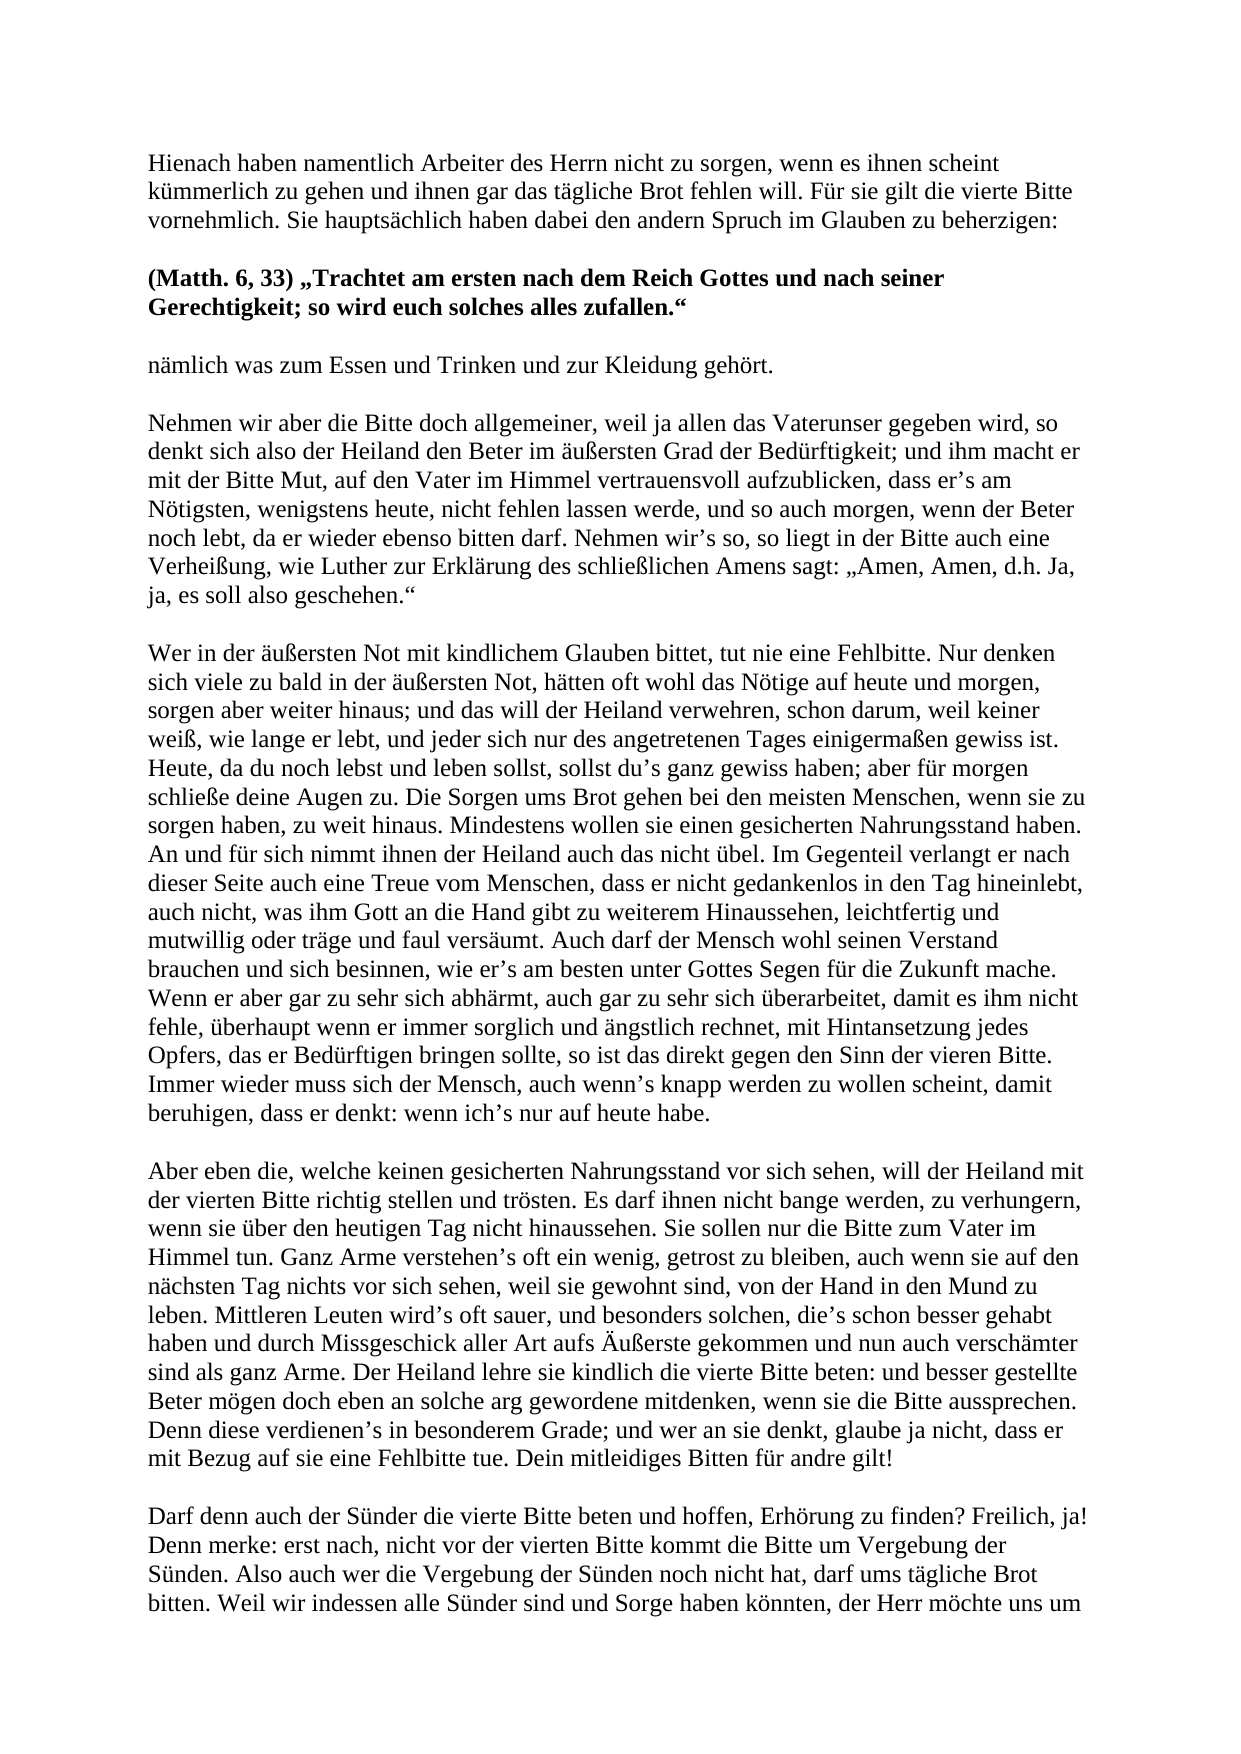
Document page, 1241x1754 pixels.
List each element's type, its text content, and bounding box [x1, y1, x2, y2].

text Hienach haben namentlich Arbeiter des Herrn nicht zu sorgen, wenn es ihnen scheint kümmerlich zu gehen und ihnen gar das tägliche Brot fehlen will. Für sie gilt die vierte Bitte vornehmlich. Sie hauptsächlich haben dabei den andern Spruch im Glauben zu beherzigen: [148, 148, 1093, 234]
text Nehmen wir aber die Bitte doch allgemeiner, weil ja allen das Vaterunser gegeben wird, so denkt sich also der Heiland den Beter im äußersten Grad der Bedürftigkeit; und ihm macht er mit der Bitte Mut, auf den Vater im Himmel vertrauensvoll aufzublicken, dass er’s am Nötigsten, wenigstens heute, nicht fehlen lassen werde, und so auch morgen, wenn der Beter noch lebt, da er wieder ebenso bitten darf. Nehmen wir’s so, so liegt in der Bitte auch eine Verheißung, wie Luther zur Erklärung des schließlichen Amens sagt: „Amen, Amen, d.h. Ja, ja, es soll also geschehen.“ [148, 408, 1093, 609]
text Aber eben die, welche keinen gesicherten Nahrungsstand vor sich sehen, will der Heiland mit der vierten Bitte richtig stellen und trösten. Es darf ihnen nicht bange werden, zu verhungern, wenn sie über den heutigen Tag nicht hinaussehen. Sie sollen nur die Bitte zum Vater im Himmel tun. Ganz Arme verstehen’s oft ein wenig, getrost zu bleiben, auch wenn sie auf den nächsten Tag nichts vor sich sehen, weil sie gewohnt sind, von der Hand in den Mund zu leben. Mittleren Leuten wird’s oft sauer, und besonders solchen, die’s schon besser gehabt haben und durch Missgeschick aller Art aufs Äußerste gekommen und nun auch verschämter sind als ganz Arme. Der Heiland lehre sie kindlich die vierte Bitte beten: und besser gestellte Beter mögen doch eben an solche arg gewordene mitdenken, wenn sie die Bitte aussprechen. Denn diese verdienen’s in besonderem Grade; und wer an sie denkt, glaube ja nicht, dass er mit Bezug auf sie eine Fehlbitte tue. Dein mitleidiges Bitten für andre gilt! [148, 1156, 1093, 1472]
text Wer in der äußersten Not mit kindlichem Glauben bittet, tut nie eine Fehlbitte. Nur denken sich viele zu bald in der äußersten Not, hätten oft wohl das Nötige auf heute und morgen, sorgen aber weiter hinaus; und das will der Heiland verwehren, schon darum, weil keiner weiß, wie lange er lebt, und jeder sich nur des angetretenen Tages einigermaßen gewiss ist. Heute, da du noch lebst und leben sollst, sollst du’s ganz gewiss haben; aber für morgen schließe deine Augen zu. Die Sorgen ums Brot gehen bei den meisten Menschen, wenn sie zu sorgen haben, zu weit hinaus. Mindestens wollen sie einen gesicherten Nahrungsstand haben. An und für sich nimmt ihnen der Heiland auch das nicht übel. Im Gegenteil verlangt er nach dieser Seite auch eine Treue vom Menschen, dass er nicht gedankenlos in den Tag hineinlebt, auch nicht, was ihm Gott an die Hand gibt zu weiterem Hinaussehen, leichtfertig und mutwillig oder träge und faul versäumt. Auch darf der Mensch wohl seinen Verstand brauchen und sich besinnen, wie er’s am besten unter Gottes Segen für die Zukunft mache. Wenn er aber gar zu sehr sich abhärmt, auch gar zu sehr sich überarbeitet, damit es ihm nicht fehle, überhaupt wenn er immer sorglich und ängstlich rechnet, mit Hintansetzung jedes Opfers, das er Bedürftigen bringen sollte, so ist das direkt gegen den Sinn der vieren Bitte. Immer wieder muss sich der Mensch, auch wenn’s knapp werden zu wollen scheint, damit beruhigen, dass er denkt: wenn ich’s nur auf heute habe. [148, 638, 1093, 1127]
text nämlich was zum Essen und Trinken und zur Kleidung gehört. [148, 350, 1093, 378]
text (Matth. 6, 33) „Trachtet am ersten nach dem Reich Gottes und nach seiner Gerechtigkeit; so wird euch solches alles zufallen.“ [148, 263, 1093, 321]
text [148, 1501, 1093, 1616]
